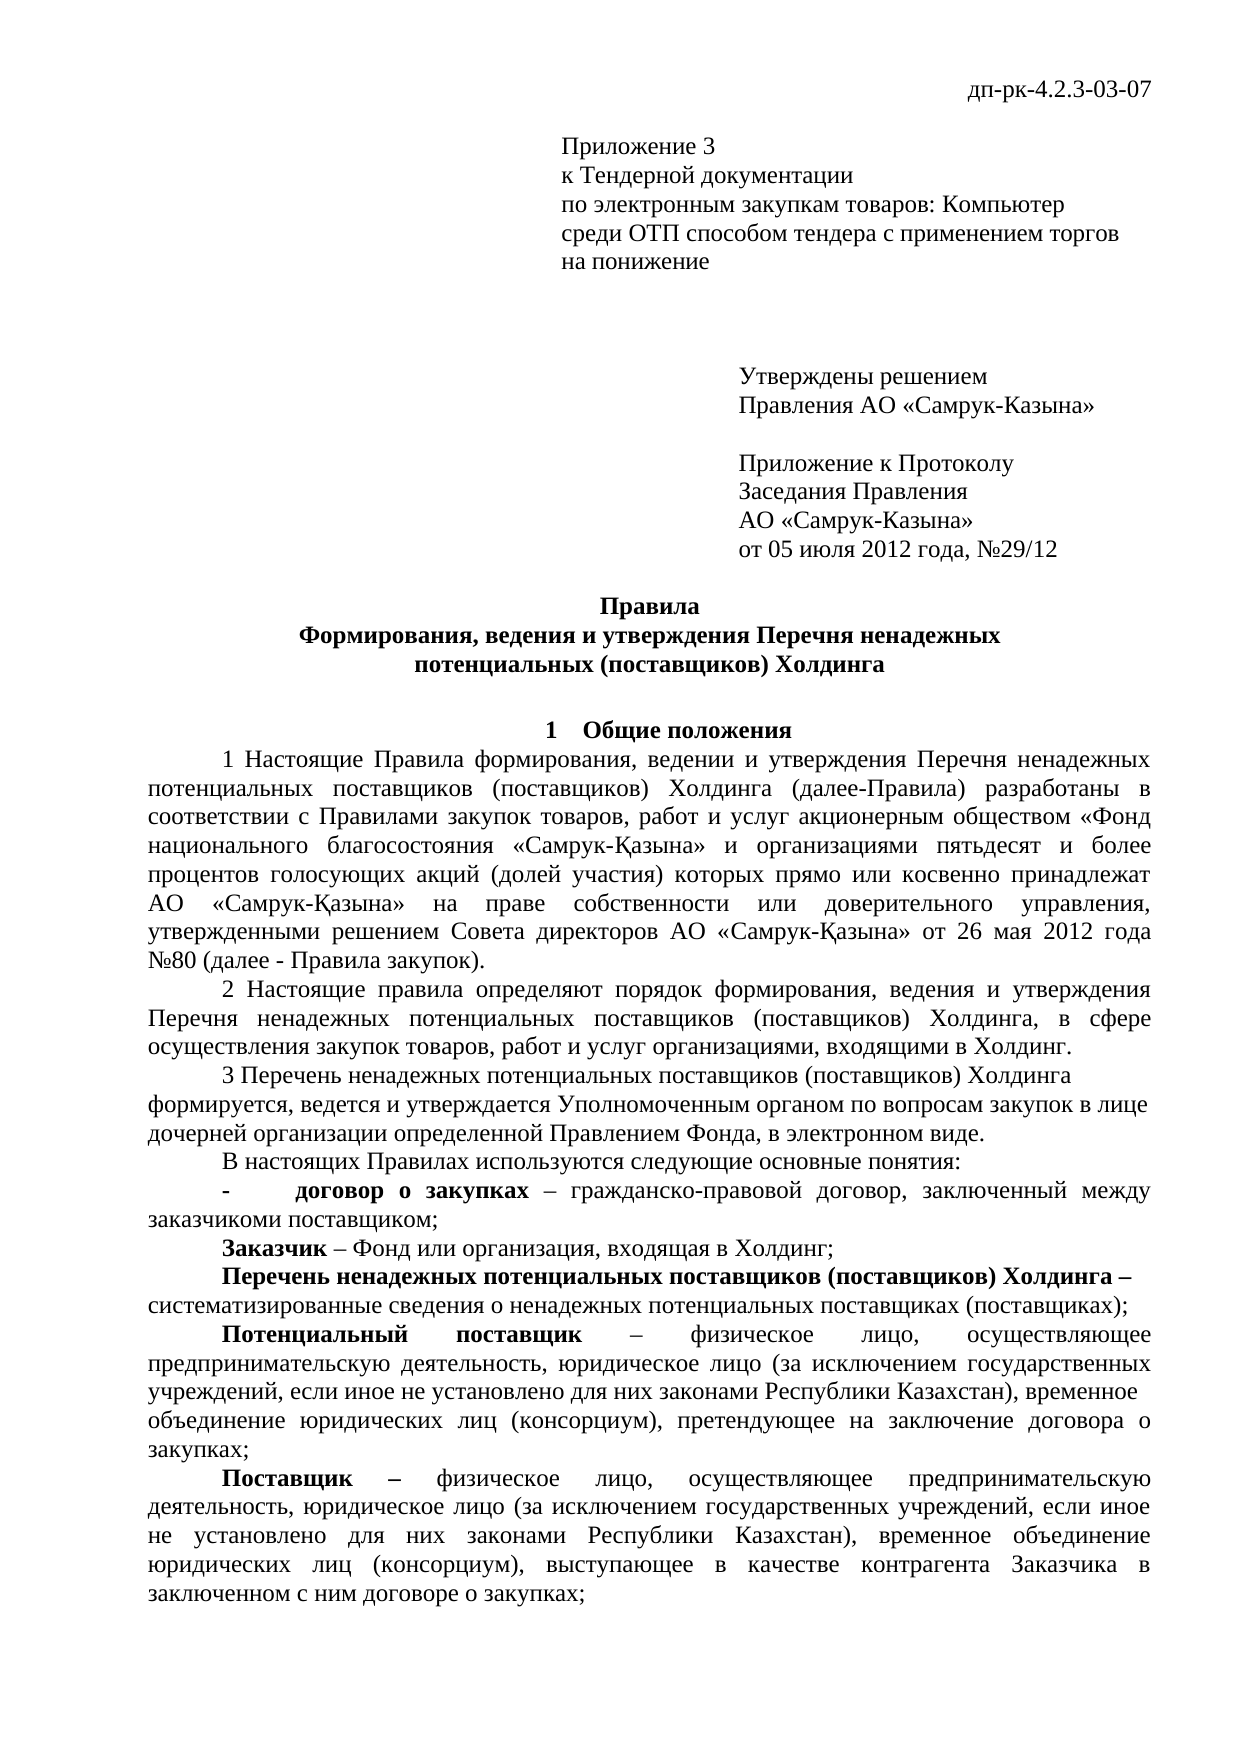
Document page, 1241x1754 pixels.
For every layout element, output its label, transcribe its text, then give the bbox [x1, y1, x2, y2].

text Потенциальный поставщик – физическое лицо, осуществляющее предпринимательскую деятельность, юридическое лицо (за исключением государственных учреждений, если иное не установлено для них законами Республики Казахстан), временное [148, 1319, 1152, 1405]
text Перечень ненадежных потенциальных поставщиков (поставщиков) Холдинга – систематизированные сведения о ненадежных потенциальных поставщиках (поставщиках); [148, 1261, 1152, 1319]
text Утверждены решением [148, 361, 1152, 390]
text по электронным закупкам товаров: Компьютер [561, 189, 1181, 218]
text Заказчик – Фонд или организация, входящая в Холдинг; [148, 1233, 1152, 1261]
text среди ОТП способом тендера с применением торгов [561, 218, 1181, 246]
text Правления АО «Самрук-Казына» [148, 390, 1152, 419]
text Приложение 3 [561, 131, 1152, 160]
text АО «Самрук-Казына» [148, 505, 1152, 534]
list 1 Настоящие Правила формирования, ведении и утверждения Перечня ненадежных потенциальных поставщиков (поставщиков) Холдинга (далее-Правила) разработаны в соответствии с Правилами закупок товаров, работ и услуг акционерным обществом «Фонд национального благосостояния «Самрук-Қазына» и организациями пятьдесят и более процентов голосующих акций (долей участия) которых прямо или косвенно принадлежат АО «Самрук-Қазына» на праве собственности или доверительного управления, утвержденными решением Совета директоров АО «Самрук-Қазына» от 26 мая 2012 года №80 (далее - Правила закупок). [148, 744, 1152, 974]
text объединение юридических лиц (консорциум), претендующее на заключение договора о закупках; [148, 1405, 1152, 1463]
text на понижение [561, 246, 1181, 275]
text Заседания Правления [148, 476, 1152, 505]
list Общие положения [185, 706, 1152, 744]
text от 05 июля 2012 года, №29/12 [148, 534, 1152, 563]
text Поставщик – физическое лицо, осуществляющее предпринимательскую деятельность, юридическое лицо (за исключением государственных учреждений, если иное не установлено для них законами Республики Казахстан), временное объединение юридических лиц (консорциум), выступающее в качестве контрагента Заказчика в заключенном с ним договоре о закупках; [148, 1463, 1152, 1606]
text к Тендерной документации [561, 160, 1152, 189]
text В настоящих Правилах используются следующие основные понятия: [148, 1146, 1152, 1175]
text Приложение к Протоколу [148, 448, 1152, 476]
text Правила [148, 591, 1152, 620]
text 2 Настоящие правила определяют порядок формирования, ведения и утверждения Перечня ненадежных потенциальных поставщиков (поставщиков) Холдинга, в сфере осуществления закупок товаров, работ и услуг организациями, входящими в Холдинг. [148, 974, 1152, 1060]
list договор о закупках – гражданско-правовой договор, заключенный между заказчикоми поставщиком; [148, 1175, 1152, 1233]
text Формирования, ведения и утверждения Перечня ненадежных [148, 620, 1152, 649]
text 3 Перечень ненадежных потенциальных поставщиков (поставщиков) Холдинга формируется, ведется и утверждается Уполномоченным органом по вопросам закупок в лице дочерней организации определенной Правлением Фонда, в электронном виде. [148, 1060, 1152, 1146]
text потенциальных (поставщиков) Холдинга [148, 649, 1152, 678]
